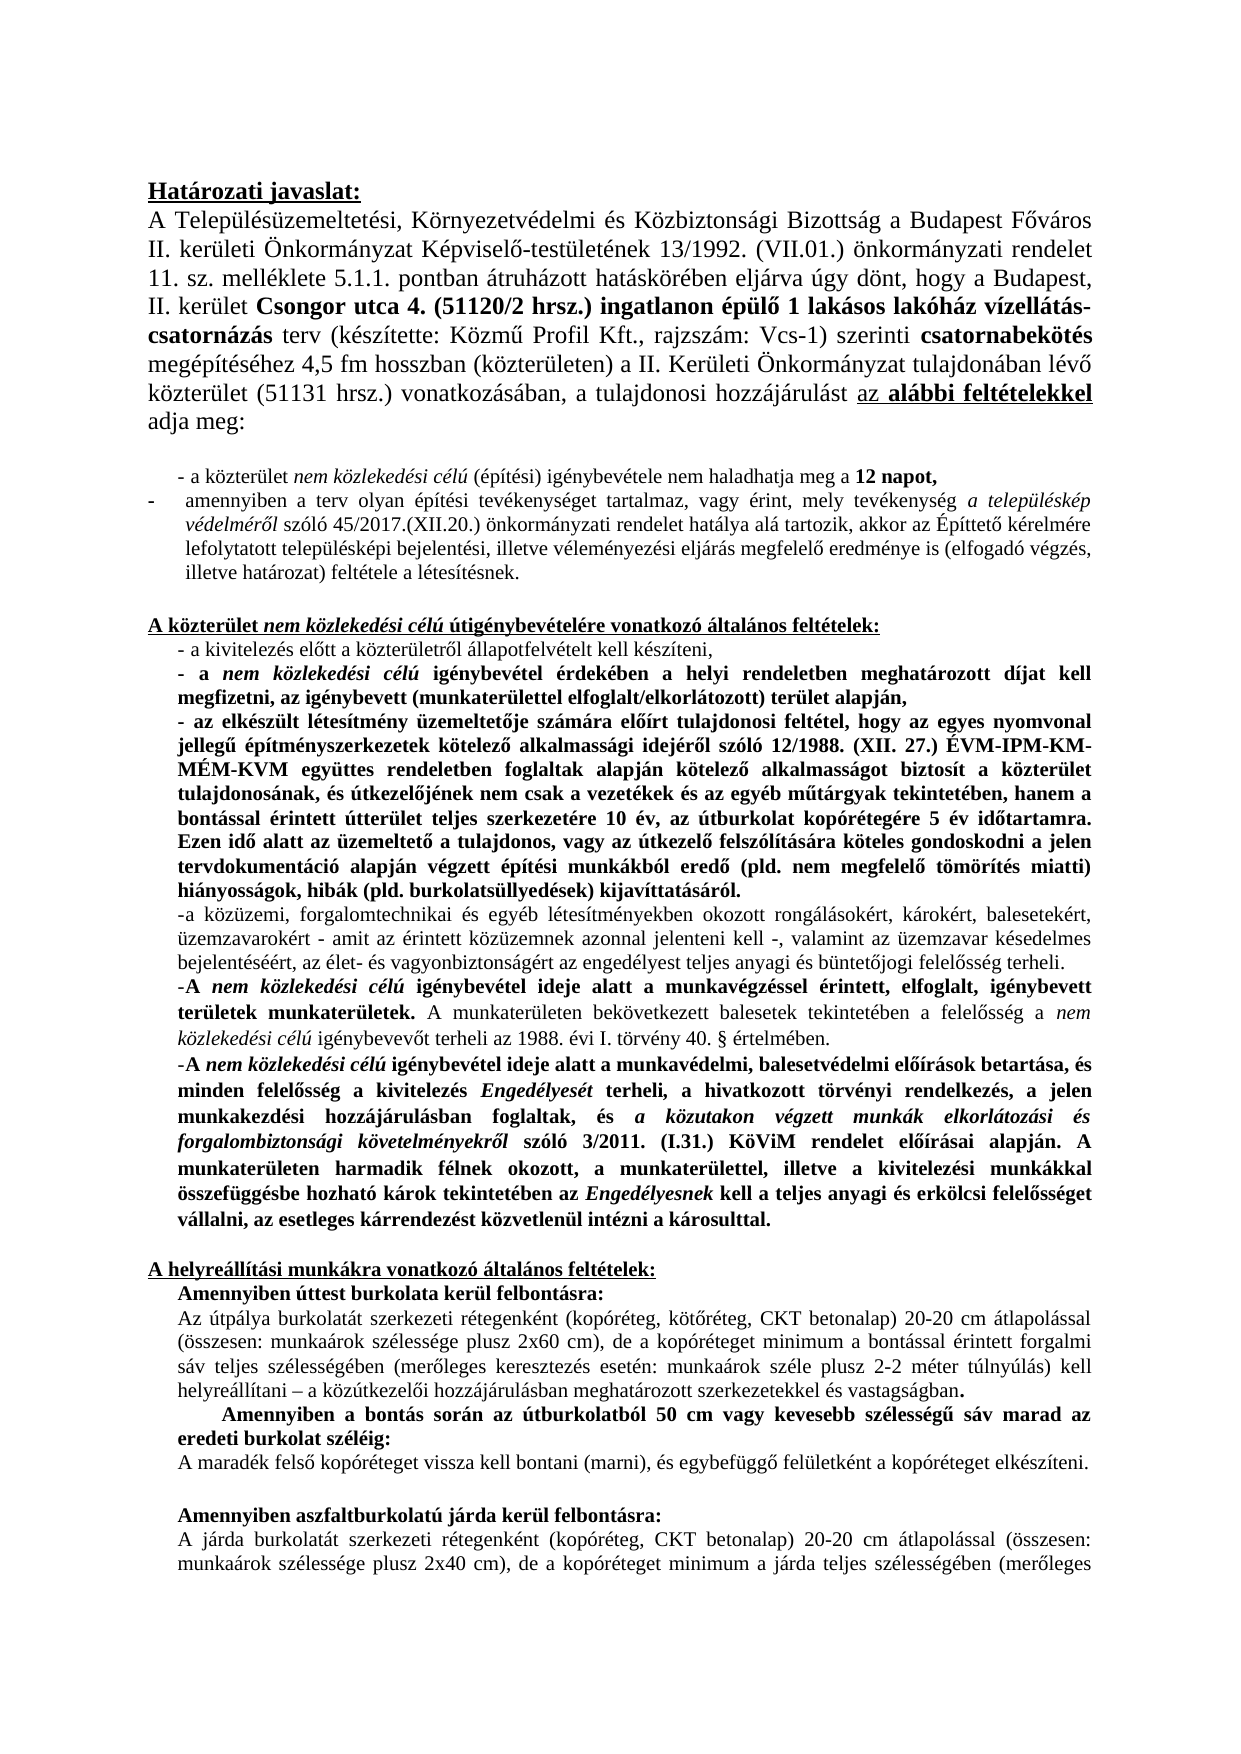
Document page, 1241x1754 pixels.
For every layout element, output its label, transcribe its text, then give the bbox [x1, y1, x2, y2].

list az elkészült létesítmény üzemeltetője számára előírt tulajdonosi feltétel, hogy az egyes nyomvonal jellegű építményszerkezetek kötelező alkalmassági idejéről szóló 12/1988. (XII. 27.) ÉVM-IPM-KM-MÉM-KVM együttes rendeletben foglaltak alapján kötelező alkalmasságot biztosít a közterület tulajdonosának, és útkezelőjének nem csak a vezetékek és az egyéb műtárgyak tekintetében, hanem a bontással érintett útterület teljes szerkezetére 10 év, az útburkolat kopórétegére 5 év időtartamra. Ezen idő alatt az üzemeltető a tulajdonos, vagy az útkezelő felszólítására köteles gondoskodni a jelen tervdokumentáció alapján végzett építési munkákból eredő (pld. nem megfelelő tömörítés miatti) hiányosságok, hibák (pld. burkolatsüllyedések) kijavíttatásáról. [177, 709, 1093, 902]
text Az útpálya burkolatát szerkezeti rétegenként (kopóréteg, kötőréteg, CKT betonalap) 20-20 cm átlapolással (összesen: munkaárok szélessége plusz 2x60 cm), de a kopóréteget minimum a bontással érintett forgalmi sáv teljes szélességében (merőleges keresztezés esetén: munkaárok széle plusz 2-2 méter túlnyúlás) kell helyreállítani – a közútkezelői hozzájárulásban meghatározott szerkezetekkel és vastagságban. [177, 1305, 1093, 1402]
text Amennyiben aszfaltburkolatú járda kerül felbontásra: [177, 1503, 1093, 1527]
list a közterület nem közlekedési célú (építési) igénybevétele nem haladhatja meg a 12 napot, [177, 464, 1093, 488]
list A nem közlekedési célú igénybevétel ideje alatt a munkavédelmi, balesetvédelmi előírások betartása, és minden felelősség a kivitelezés Engedélyesét terheli, a hivatkozott törvényi rendelkezés, a jelen munkakezdési hozzájárulásban foglaltak, és a közutakon végzett munkák elkorlátozási és forgalombiztonsági követelményekről szóló 3/2011. (I.31.) KöViM rendelet előírásai alapján. A munkaterületen harmadik félnek okozott, a munkaterülettel, illetve a kivitelezési munkákkal összefüggésbe hozható károk tekintetében az Engedélyesnek kell a teljes anyagi és erkölcsi felelősséget vállalni, az esetleges kárrendezést közvetlenül intézni a károsulttal. [177, 1052, 1093, 1231]
text A helyreállítási munkákra vonatkozó általános feltételek: [148, 1257, 1093, 1281]
text Határozati javaslat: [148, 176, 1093, 205]
text Amennyiben a bontás során az útburkolatból 50 cm vagy kevesebb szélességű sáv marad az eredeti burkolat széléig: [177, 1402, 1093, 1450]
list a közüzemi, forgalomtechnikai és egyéb létesítményekben okozott rongálásokért, károkért, balesetekért, üzemzavarokért - amit az érintett közüzemnek azonnal jelenteni kell -, valamint az üzemzavar késedelmes bejelentéséért, az élet- és vagyonbiztonságért az engedélyest teljes anyagi és büntetőjogi felelősség terheli. [177, 902, 1093, 974]
list a kivitelezés előtt a közterületről állapotfelvételt kell készíteni, [177, 637, 1093, 661]
text Amennyiben úttest burkolata kerül felbontásra: [177, 1281, 1093, 1305]
list A nem közlekedési célú igénybevétel ideje alatt a munkavégzéssel érintett, elfoglalt, igénybevett területek munkaterületek. A munkaterületen bekövetkezett balesetek tekintetében a felelősség a nem közlekedési célú igénybevevőt terheli az 1988. évi I. törvény 40. § értelmében. [177, 974, 1093, 1050]
list amennyiben a terv olyan építési tevékenységet tartalmaz, vagy érint, mely tevékenység a településkép védelméről szóló 45/2017.(XII.20.) önkormányzati rendelet hatálya alá tartozik, akkor az Építtető kérelmére lefolytatott településképi bejelentési, illetve véleményezési eljárás megfelelő eredménye is (elfogadó végzés, illetve határozat) feltétele a létesítésnek. [148, 488, 1093, 584]
text A Településüzemeltetési, Környezetvédelmi és Közbiztonsági Bizottság a Budapest Főváros II. kerületi Önkormányzat Képviselő-testületének 13/1992. (VII.01.) önkormányzati rendelet 11. sz. melléklete 5.1.1. pontban átruházott hatáskörében eljárva úgy dönt, hogy a Budapest, II. kerület Csongor utca 4. (51120/2 hrsz.) ingatlanon épülő 1 lakásos lakóház vízellátás-csatornázás terv (készítette: Közmű Profil Kft., rajzszám: Vcs-1) szerinti csatornabekötés megépítéséhez 4,5 fm hosszban (közterületen) a II. Kerületi Önkormányzat tulajdonában lévő közterület (51131 hrsz.) vonatkozásában, a tulajdonosi hozzájárulást az alábbi feltételekkel adja meg: [148, 205, 1093, 435]
list a nem közlekedési célú igénybevétel érdekében a helyi rendeletben meghatározott díjat kell megfizetni, az igénybevett (munkaterülettel elfoglalt/elkorlátozott) terület alapján, [177, 661, 1093, 709]
text A közterület nem közlekedési célú útigénybevételére vonatkozó általános feltételek: [148, 613, 1093, 637]
text A maradék felső kopóréteget vissza kell bontani (marni), és egybefüggő felületként a kopóréteget elkészíteni. [177, 1450, 1093, 1474]
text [177, 1527, 1093, 1575]
